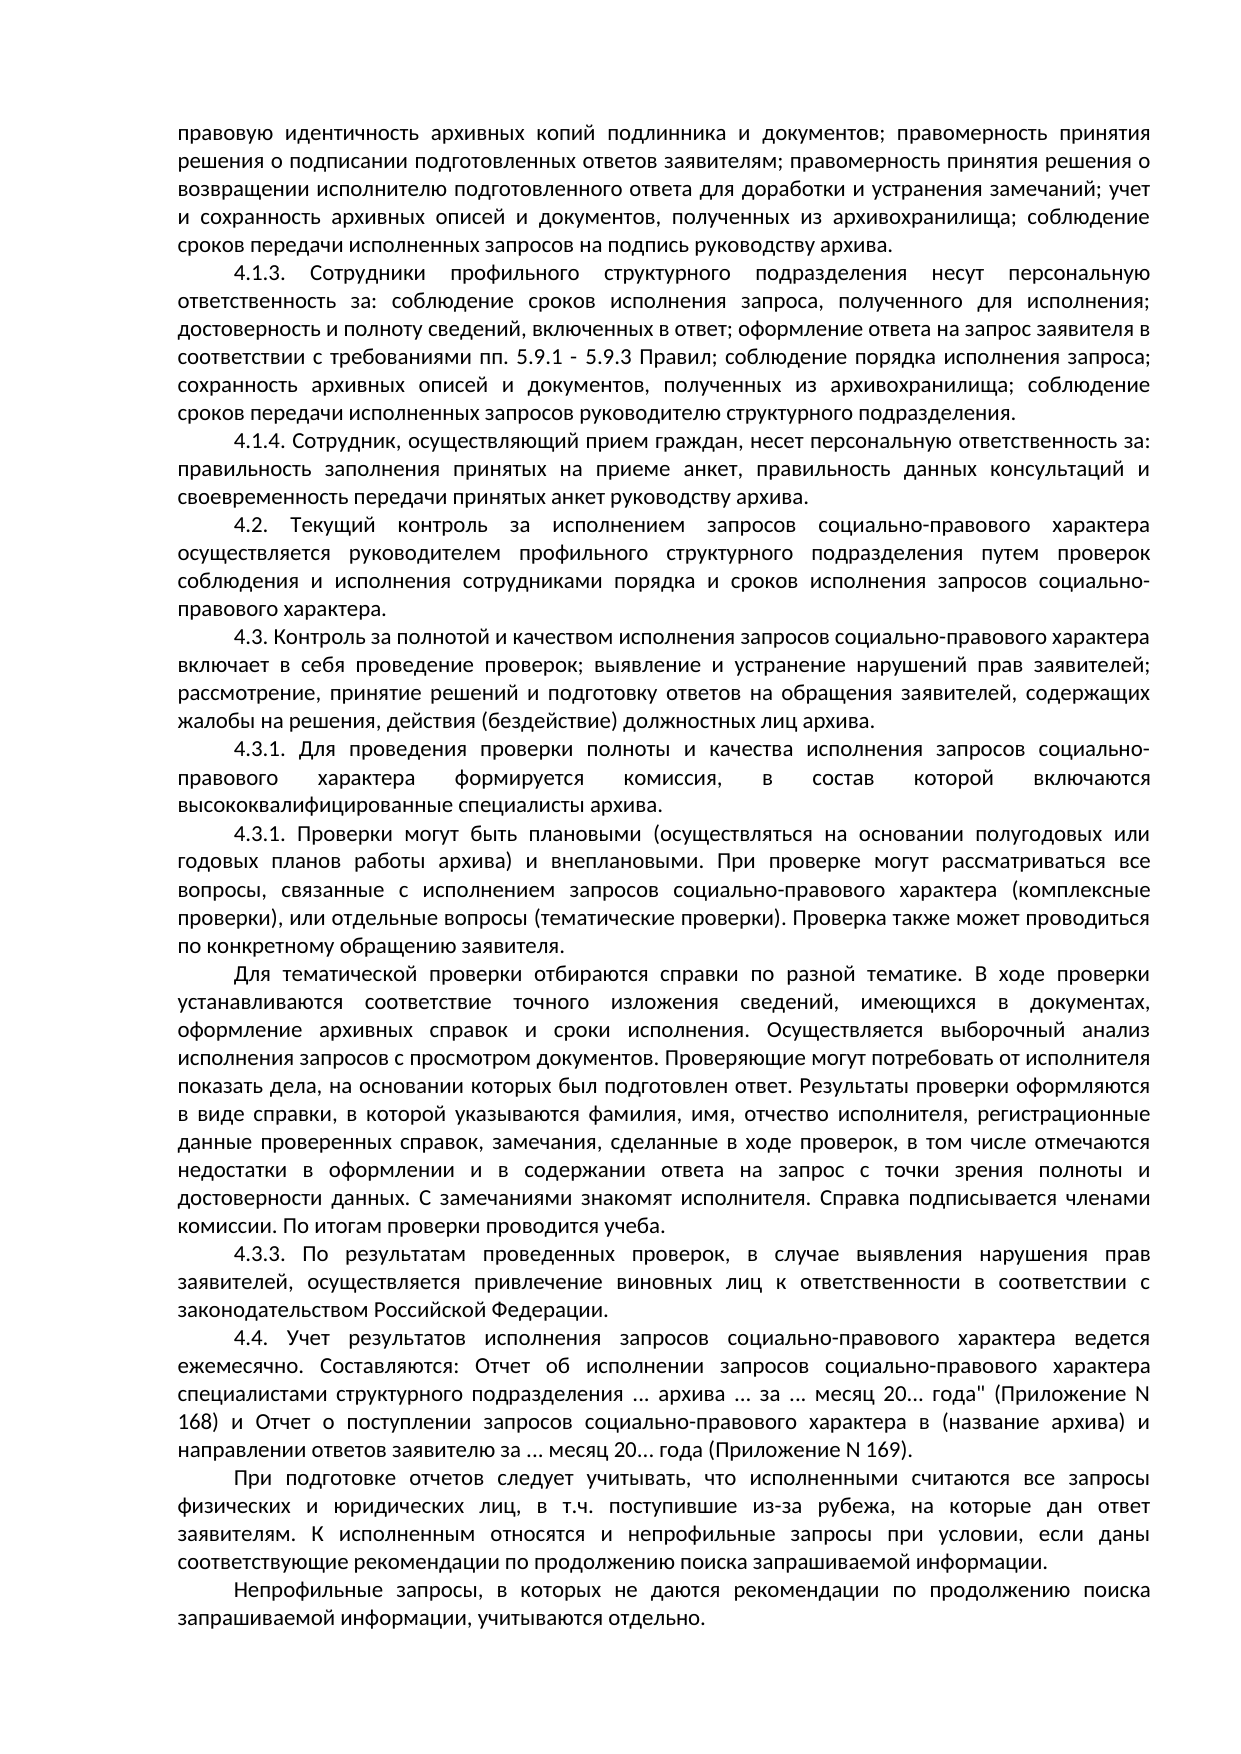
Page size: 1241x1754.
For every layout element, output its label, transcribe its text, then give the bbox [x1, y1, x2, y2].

text 4.2. Текущий контроль за исполнением запросов социально-правового характера осуществляется руководителем профильного структурного подразделения путем проверок соблюдения и исполнения сотрудниками порядка и сроков исполнения запросов социально-правового характера. [177, 510, 1152, 622]
text 4.3.1. Проверки могут быть плановыми (осуществляться на основании полугодовых или годовых планов работы архива) и внеплановыми. При проверке могут рассматриваться все вопросы, связанные с исполнением запросов социально-правового характера (комплексные проверки), или отдельные вопросы (тематические проверки). Проверка также может проводиться по конкретному обращению заявителя. [177, 819, 1152, 959]
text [177, 118, 1152, 258]
text Для тематической проверки отбираются справки по разной тематике. В ходе проверки устанавливаются соответствие точного изложения сведений, имеющихся в документах, оформление архивных справок и сроки исполнения. Осуществляется выборочный анализ исполнения запросов с просмотром документов. Проверяющие могут потребовать от исполнителя показать дела, на основании которых был подготовлен ответ. Результаты проверки оформляются в виде справки, в которой указываются фамилия, имя, отчество исполнителя, регистрационные данные проверенных справок, замечания, сделанные в ходе проверок, в том числе отмечаются недостатки в оформлении и в содержании ответа на запрос с точки зрения полноты и достоверности данных. С замечаниями знакомят исполнителя. Справка подписывается членами комиссии. По итогам проверки проводится учеба. [177, 959, 1152, 1239]
text 4.1.3. Сотрудники профильного структурного подразделения несут персональную ответственность за: соблюдение сроков исполнения запроса, полученного для исполнения; достоверность и полноту сведений, включенных в ответ; оформление ответа на запрос заявителя в соответствии с требованиями пп. 5.9.1 - 5.9.3 Правил; соблюдение порядка исполнения запроса; сохранность архивных описей и документов, полученных из архивохранилища; соблюдение сроков передачи исполненных запросов руководителю структурного подразделения. [177, 258, 1152, 426]
text 4.3.3. По результатам проведенных проверок, в случае выявления нарушения прав заявителей, осуществляется привлечение виновных лиц к ответственности в соответствии с законодательством Российской Федерации. [177, 1239, 1152, 1323]
text Непрофильные запросы, в которых не даются рекомендации по продолжению поиска запрашиваемой информации, учитываются отдельно. [177, 1575, 1152, 1631]
text 4.1.4. Сотрудник, осуществляющий прием граждан, несет персональную ответственность за: правильность заполнения принятых на приеме анкет, правильность данных консультаций и своевременность передачи принятых анкет руководству архива. [177, 426, 1152, 510]
text При подготовке отчетов следует учитывать, что исполненными считаются все запросы физических и юридических лиц, в т.ч. поступившие из-за рубежа, на которые дан ответ заявителям. К исполненным относятся и непрофильные запросы при условии, если даны соответствующие рекомендации по продолжению поиска запрашиваемой информации. [177, 1463, 1152, 1575]
text 4.3. Контроль за полнотой и качеством исполнения запросов социально-правового характера включает в себя проведение проверок; выявление и устранение нарушений прав заявителей; рассмотрение, принятие решений и подготовку ответов на обращения заявителей, содержащих жалобы на решения, действия (бездействие) должностных лиц архива. [177, 622, 1152, 734]
text 4.3.1. Для проведения проверки полноты и качества исполнения запросов социально-правового характера формируется комиссия, в состав которой включаются высококвалифицированные специалисты архива. [177, 734, 1152, 819]
text 4.4. Учет результатов исполнения запросов социально-правового характера ведется ежемесячно. Составляются: Отчет об исполнении запросов социально-правового характера специалистами структурного подразделения ... архива ... за ... месяц 20... года" (Приложение N 168) и Отчет о поступлении запросов социально-правового характера в (название архива) и направлении ответов заявителю за ... месяц 20... года (Приложение N 169). [177, 1323, 1152, 1463]
